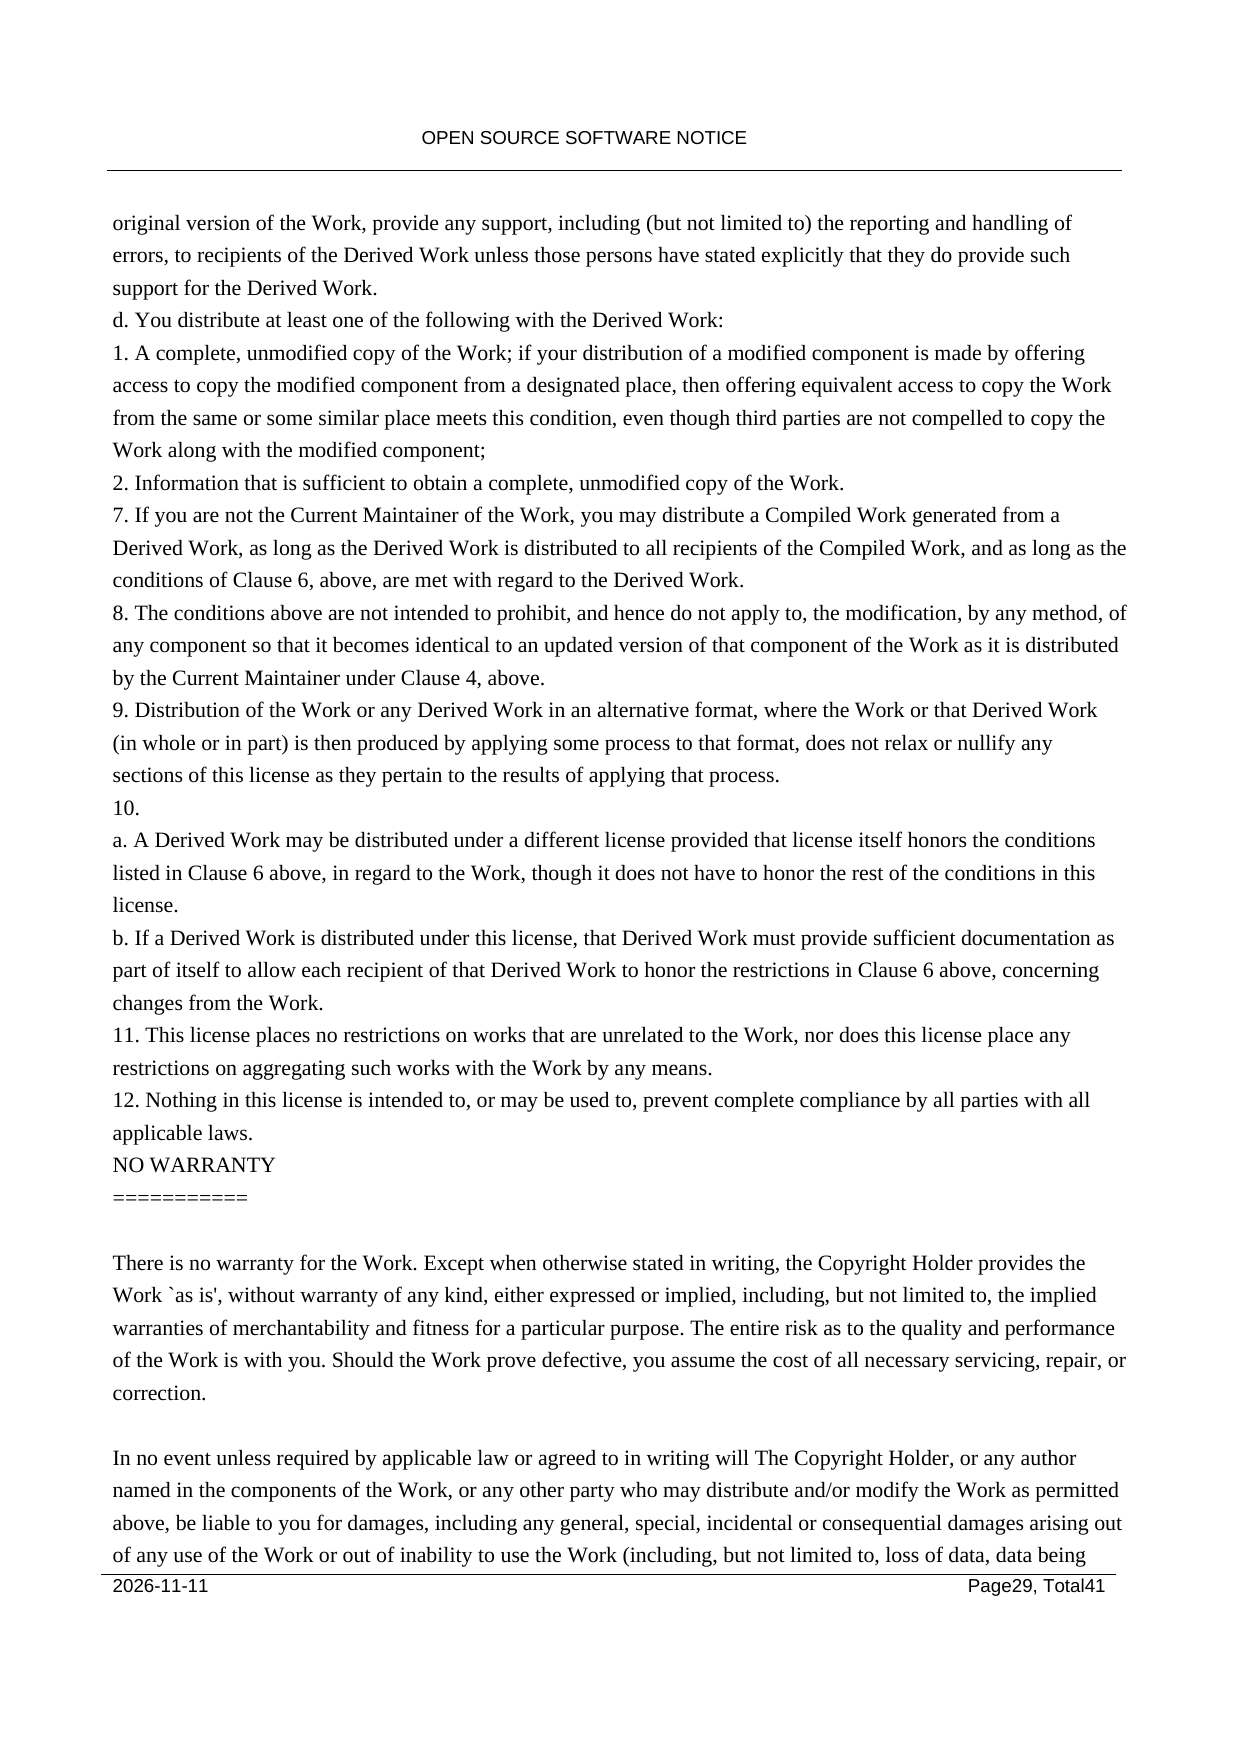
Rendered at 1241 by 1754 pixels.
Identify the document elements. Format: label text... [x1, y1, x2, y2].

text 9. Distribution of the Work or any Derived Work in an alternative format, where the Work or that Derived Work (in whole or in part) is then produced by applying some process to that format, does not relax or nullify any sections of this license as they pertain to the results of applying that process. [112, 694, 1128, 791]
text =========== [112, 1181, 1128, 1214]
text a. A Derived Work may be distributed under a different license provided that license itself honors the conditions listed in Clause 6 above, in regard to the Work, though it does not have to honor the rest of the conditions in this license. [112, 824, 1128, 921]
text 12. Nothing in this license is intended to, or may be used to, prevent complete compliance by all parties with all applicable laws. [112, 1084, 1128, 1149]
text 7. If you are not the Current Maintainer of the Work, you may distribute a Compiled Work generated from a Derived Work, as long as the Derived Work is distributed to all recipients of the Compiled Work, and as long as the conditions of Clause 6, above, are met with regard to the Derived Work. [112, 499, 1128, 596]
text 1. A complete, unmodified copy of the Work; if your distribution of a modified component is made by offering access to copy the modified component from a designated place, then offering equivalent access to copy the Work from the same or some similar place meets this condition, even though third parties are not compelled to copy the Work along with the modified component; [112, 336, 1128, 466]
text d. You distribute at least one of the following with the Derived Work: [112, 304, 1128, 336]
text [112, 206, 1128, 304]
text 8. The conditions above are not intended to prohibit, and hence do not apply to, the modification, by any method, of any component so that it becomes identical to an updated version of that component of the Work as it is distributed by the Current Maintainer under Clause 4, above. [112, 596, 1128, 694]
text There is no warranty for the Work. Except when otherwise stated in writing, the Copyright Holder provides the Work `as is', without warranty of any kind, either expressed or implied, including, but not limited to, the implied warranties of merchantability and fitness for a particular purpose. The entire risk as to the quality and performance of the Work is with you. Should the Work prove defective, you assume the cost of all necessary servicing, repair, or correction. [112, 1246, 1128, 1409]
text 10. [112, 791, 1128, 824]
text NO WARRANTY [112, 1149, 1128, 1181]
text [112, 1441, 1128, 1571]
text 11. This license places no restrictions on works that are unrelated to the Work, nor does this license place any restrictions on aggregating such works with the Work by any means. [112, 1019, 1128, 1084]
text 2. Information that is sufficient to obtain a complete, unmodified copy of the Work. [112, 466, 1128, 499]
text b. If a Derived Work is distributed under this license, that Derived Work must provide sufficient documentation as part of itself to allow each recipient of that Derived Work to honor the restrictions in Clause 6 above, concerning changes from the Work. [112, 921, 1128, 1019]
